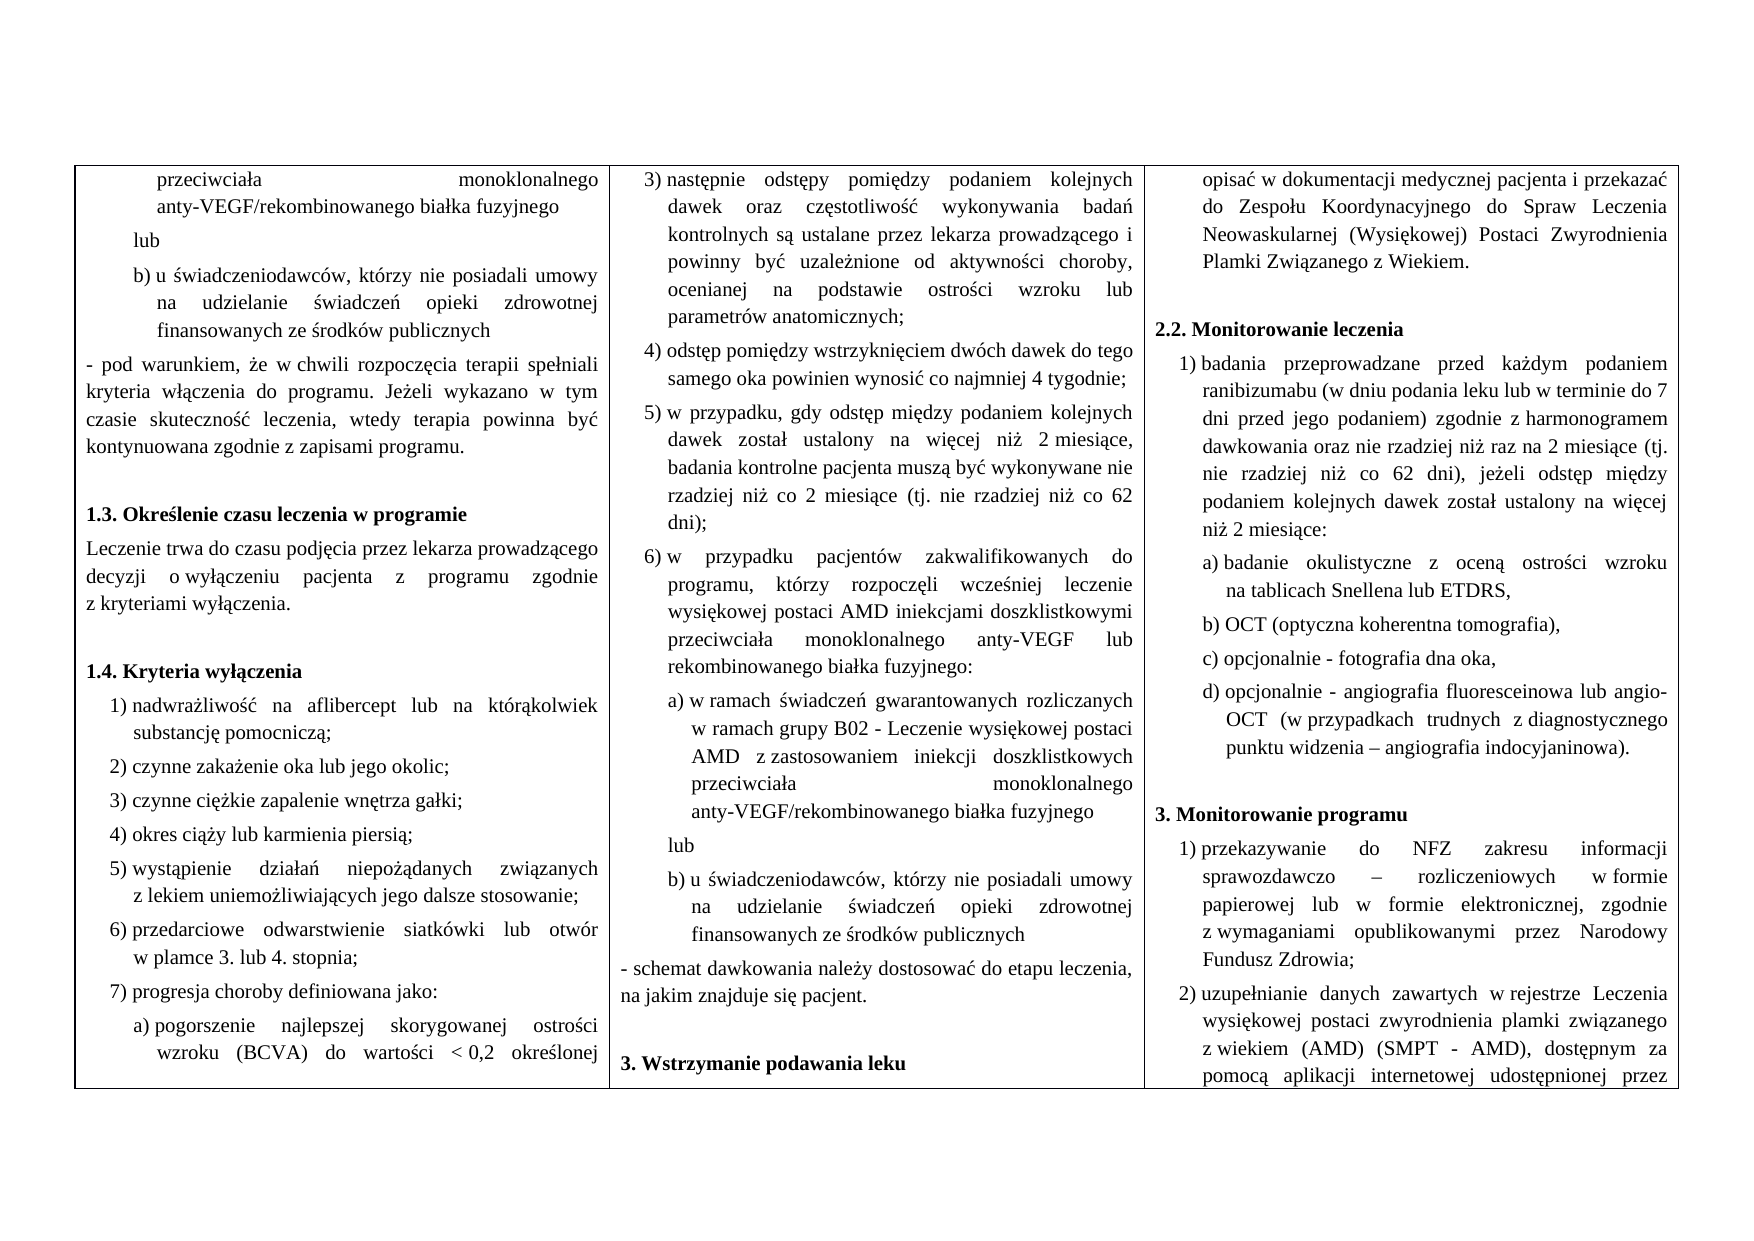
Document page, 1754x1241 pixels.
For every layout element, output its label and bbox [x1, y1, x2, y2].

table_cell [610, 166, 1144, 1087]
table_cell [76, 166, 609, 1087]
table_cell [1145, 166, 1678, 1087]
